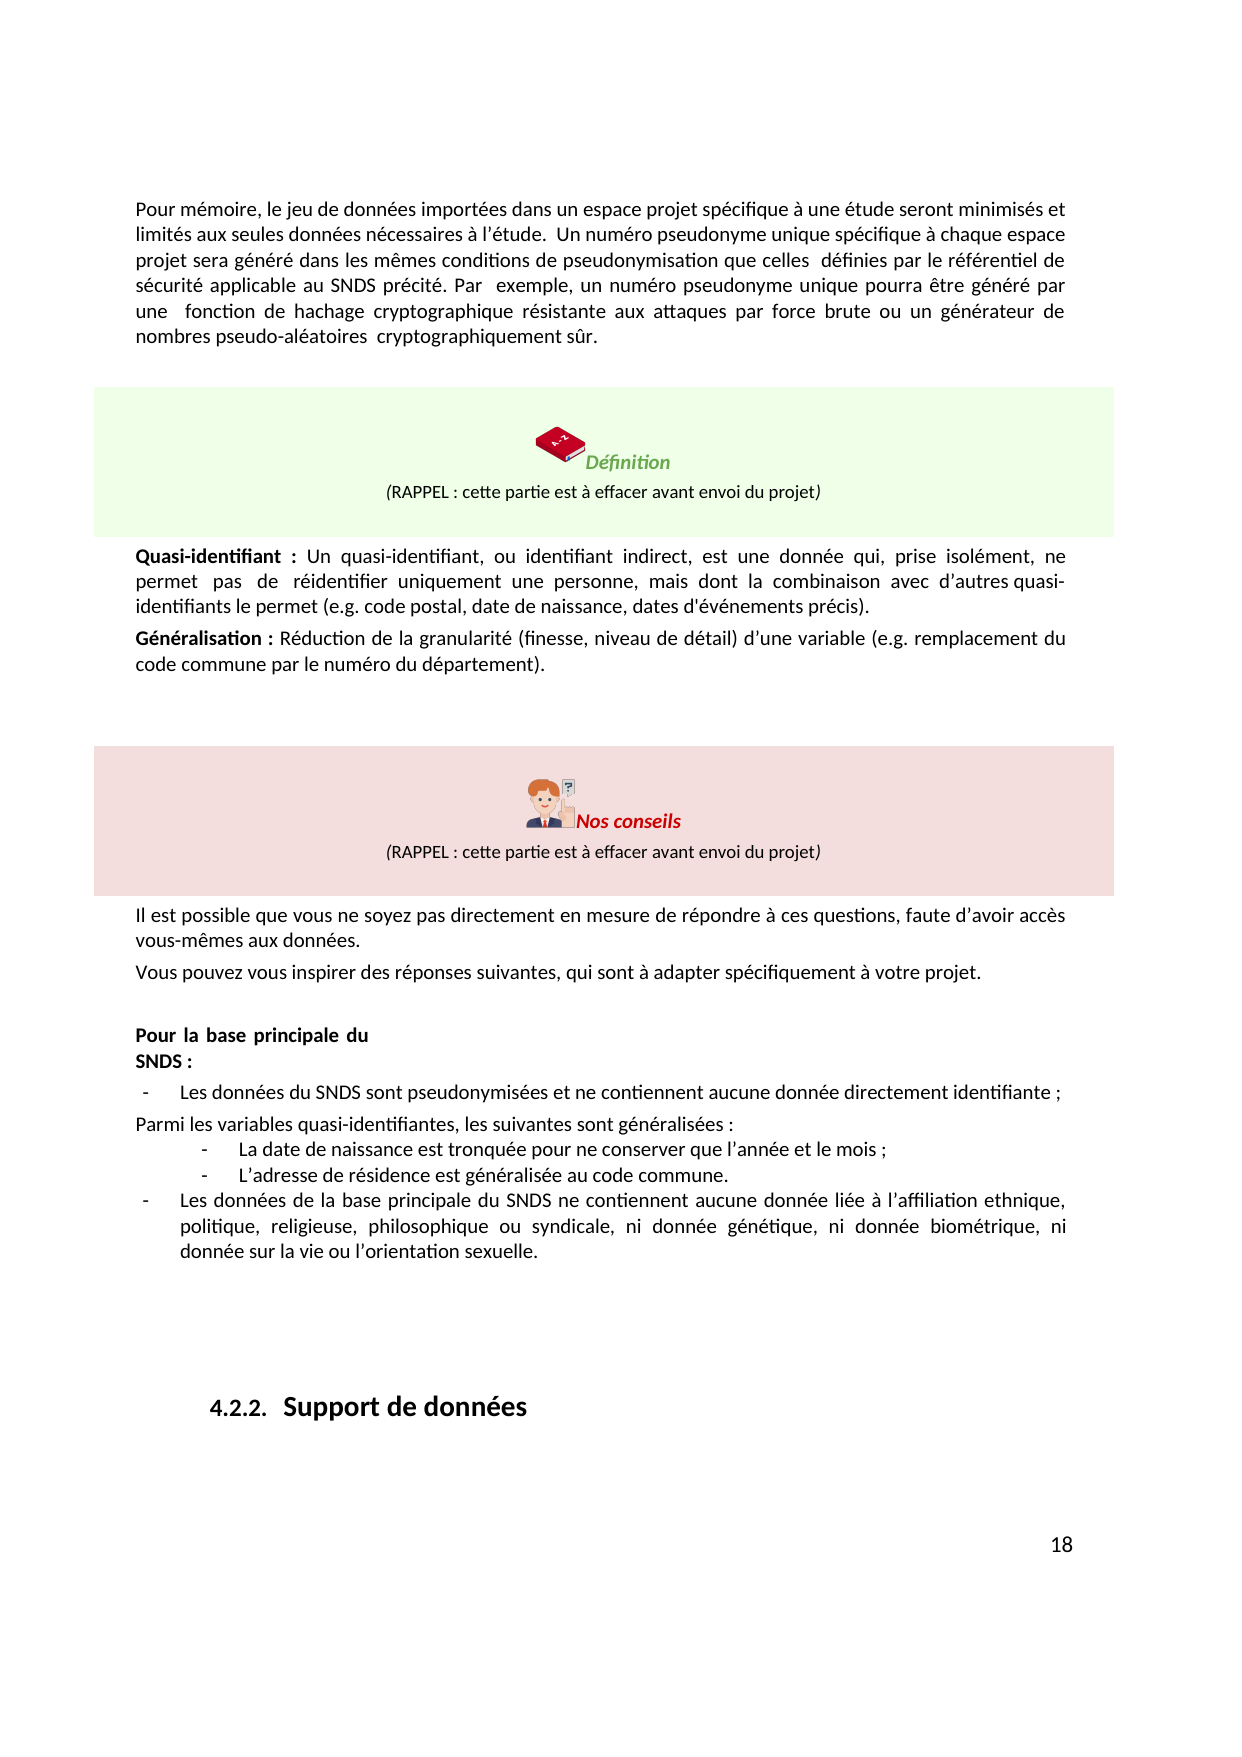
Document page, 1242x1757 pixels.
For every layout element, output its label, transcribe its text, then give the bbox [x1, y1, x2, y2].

list Les données de la base principale du SNDS ne contiennent aucune donnée liée à l’affiliation ethnique, politique, religieuse, philosophique ou syndicale, ni donnée génétique, ni donnée biométrique, ni donnée sur la vie ou l’orientation sexuelle. [142, 1187, 1068, 1264]
table_header Définition (RAPPEL : cette partie est à effacer avant envoi du projet) [94, 387, 1114, 537]
list Les données du SNDS sont pseudonymisées et ne contiennent aucune donnée directement identifiante ; [142, 1079, 1068, 1105]
text Parmi les variables quasi-identifiantes, les suivantes sont généralisées : [135, 1111, 1068, 1137]
picture [525, 778, 576, 829]
text Généralisation : Réduction de la granularité (finesse, niveau de détail) d’une variable (e.g. remplacement du code commune par le numéro du département). [135, 625, 1067, 676]
list Support de données [209, 1388, 1073, 1423]
text Vous pouvez vous inspirer des réponses suivantes, qui sont à adapter spécifiquement à votre projet. [135, 959, 1068, 984]
table_header Nos conseils (RAPPEL : cette partie est à effacer avant envoi du projet) [94, 746, 1114, 896]
list L’adresse de résidence est généralisée au code commune. [201, 1162, 1068, 1187]
picture [535, 419, 586, 470]
text Il est possible que vous ne soyez pas directement en mesure de répondre à ces questions, faute d’avoir accès vous-mêmes aux données. [135, 902, 1068, 953]
list La date de naissance est tronquée pour ne conserver que l’année et le mois ; [201, 1137, 1068, 1162]
text Pour mémoire, le jeu de données importées dans un espace projet spécifique à une étude seront minimisés et limités aux seules données nécessaires à l’étude. Un numéro pseudonyme unique spécifique à chaque espace projet sera généré dans les mêmes conditions de pseudonymisation que celles définies par le référentiel de sécurité applicable au SNDS précité. Par exemple, un numéro pseudonyme unique pourra être généré par une fonction de hachage cryptographique résistante aux attaques par force brute ou un générateur de nombres pseudo-aléatoires cryptographiquement sûr. [135, 196, 1067, 349]
text Quasi-identifiant : Un quasi-identifiant, ou identifiant indirect, est une donnée qui, prise isolément, ne permet pas de réidentifier uniquement une personne, mais dont la combinaison avec d’autres quasi-identifiants le permet (e.g. code postal, date de naissance, dates d'événements précis). [135, 543, 1067, 619]
